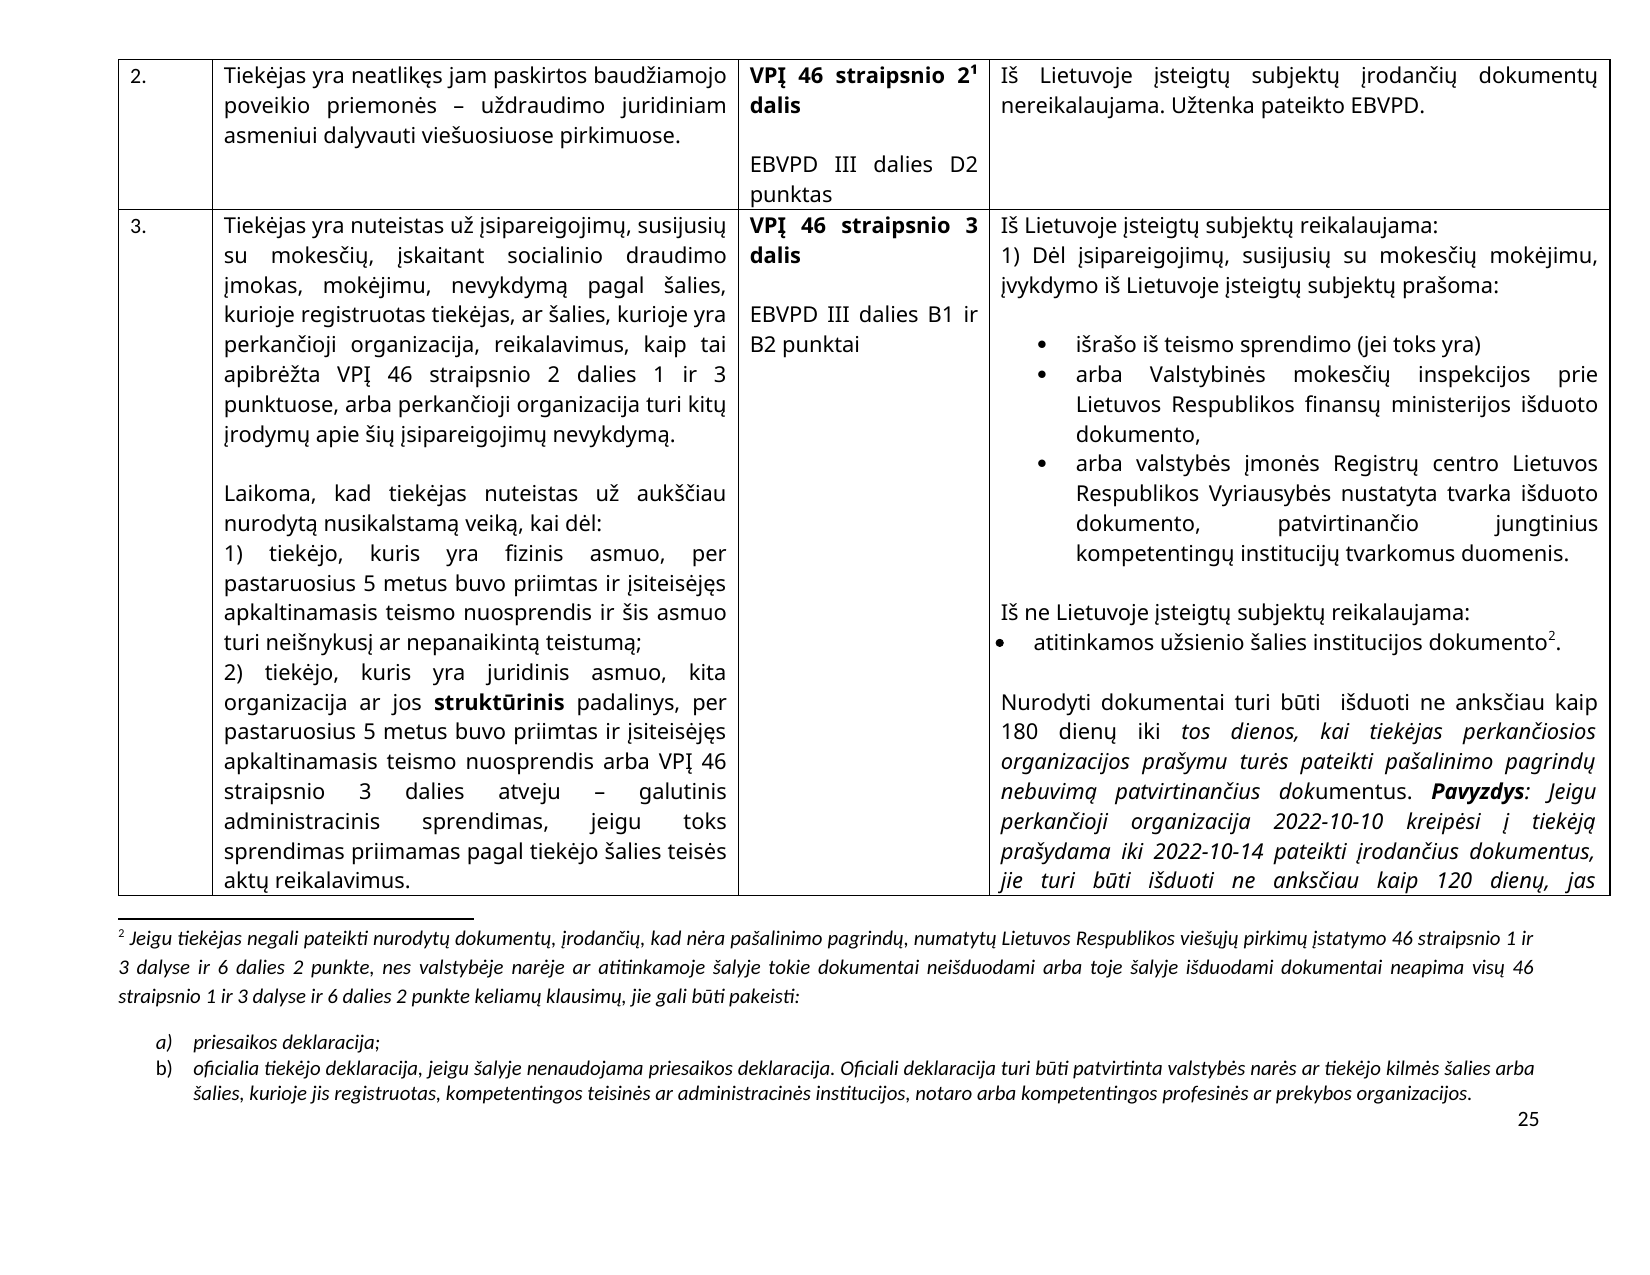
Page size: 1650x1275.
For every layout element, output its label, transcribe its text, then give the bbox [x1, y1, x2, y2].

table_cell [739, 210, 989, 895]
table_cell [990, 210, 1609, 895]
table_cell Tiekėjas yra neatlikęs jam paskirtos baudžiamojo poveikio priemonės – uždraudimo juridiniam asmeniui dalyvauti viešuosiuose pirkimuose. [213, 60, 738, 209]
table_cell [213, 210, 738, 895]
table_cell [119, 60, 212, 209]
table_cell VPĮ 46 straipsnio 2¹ dalis EBVPD III dalies D2 punktas [739, 60, 989, 209]
table_cell [119, 210, 212, 895]
table_cell Iš Lietuvoje įsteigtų subjektų įrodančių dokumentų nereikalaujama. Užtenka pateikto EBVPD. [990, 60, 1609, 209]
